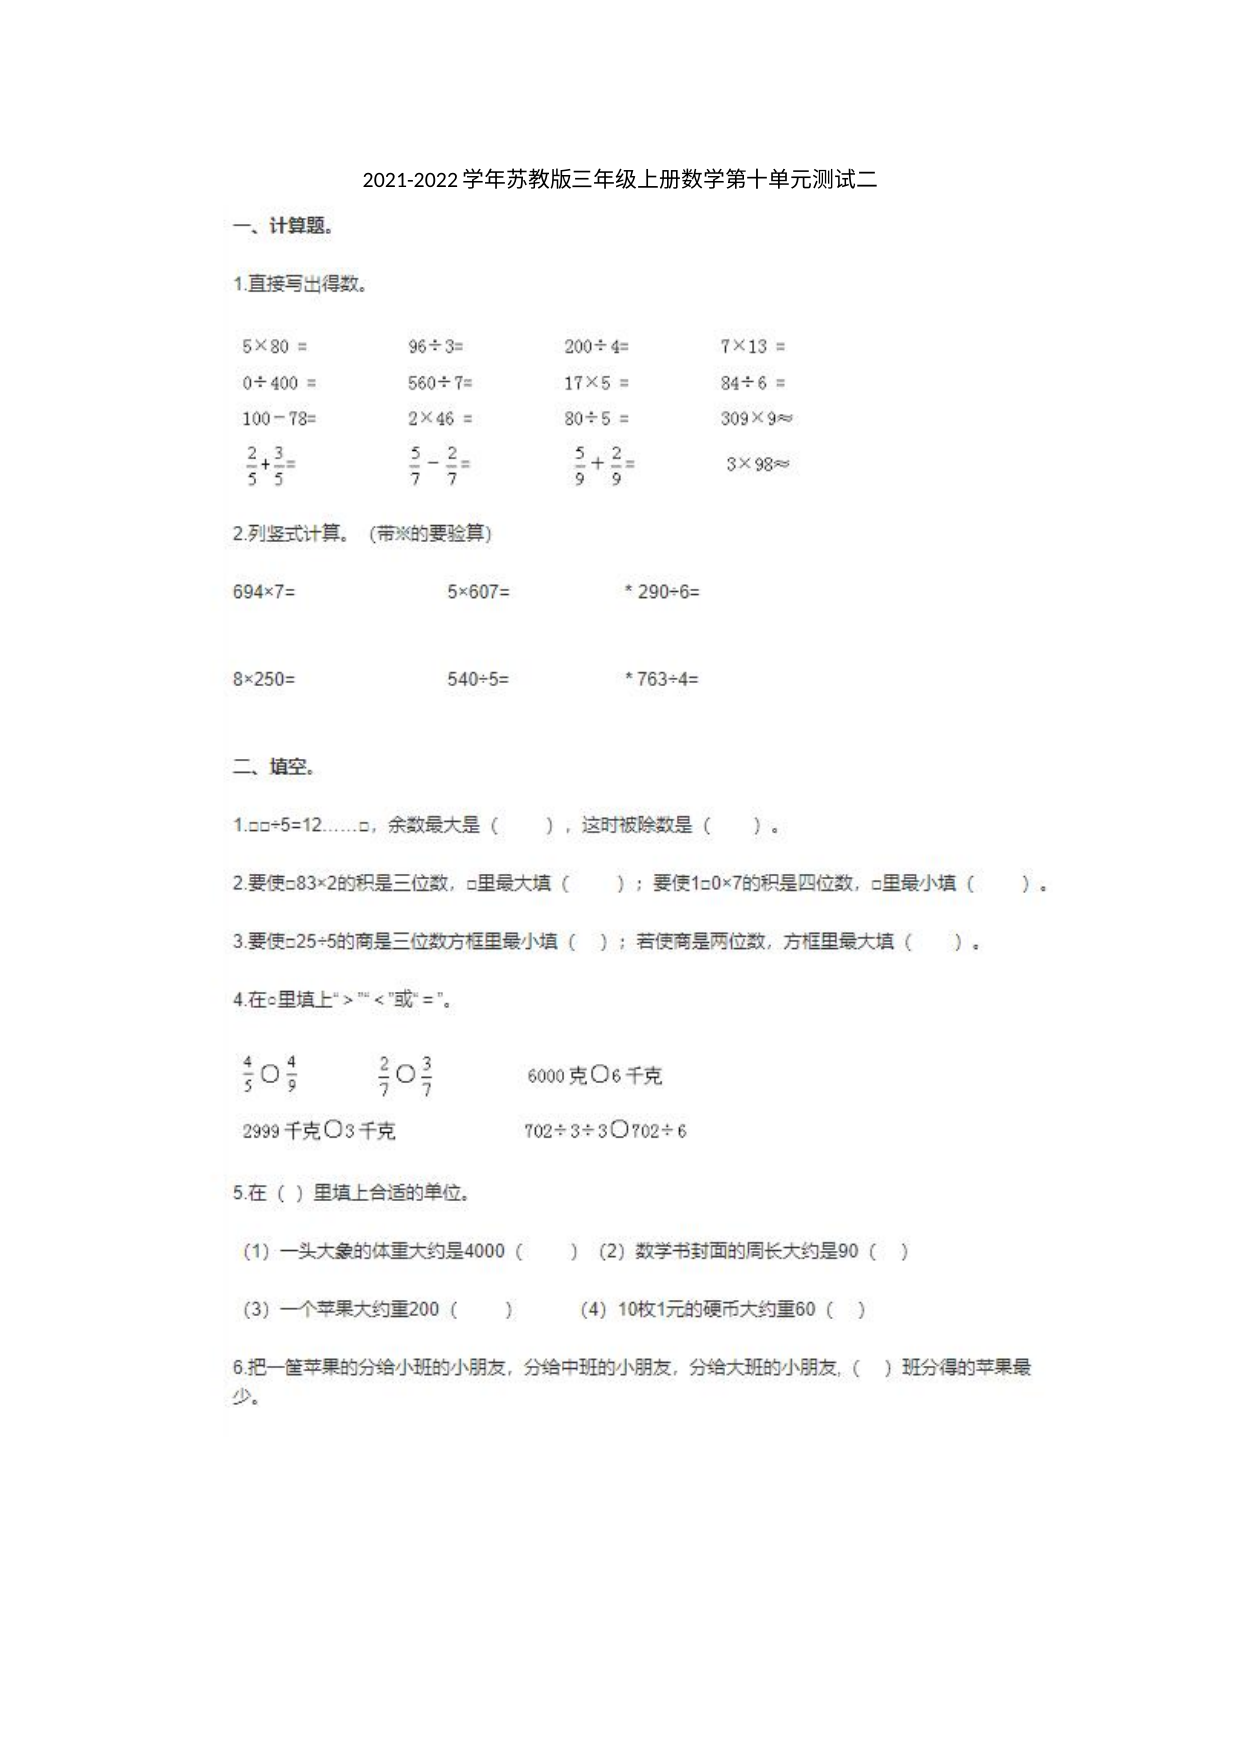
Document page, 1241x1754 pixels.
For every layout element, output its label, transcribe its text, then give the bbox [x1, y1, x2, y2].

text 2021-2022学年苏教版三年级上册数学第十单元测试二 [187, 162, 1053, 194]
picture [187, 194, 1053, 1437]
